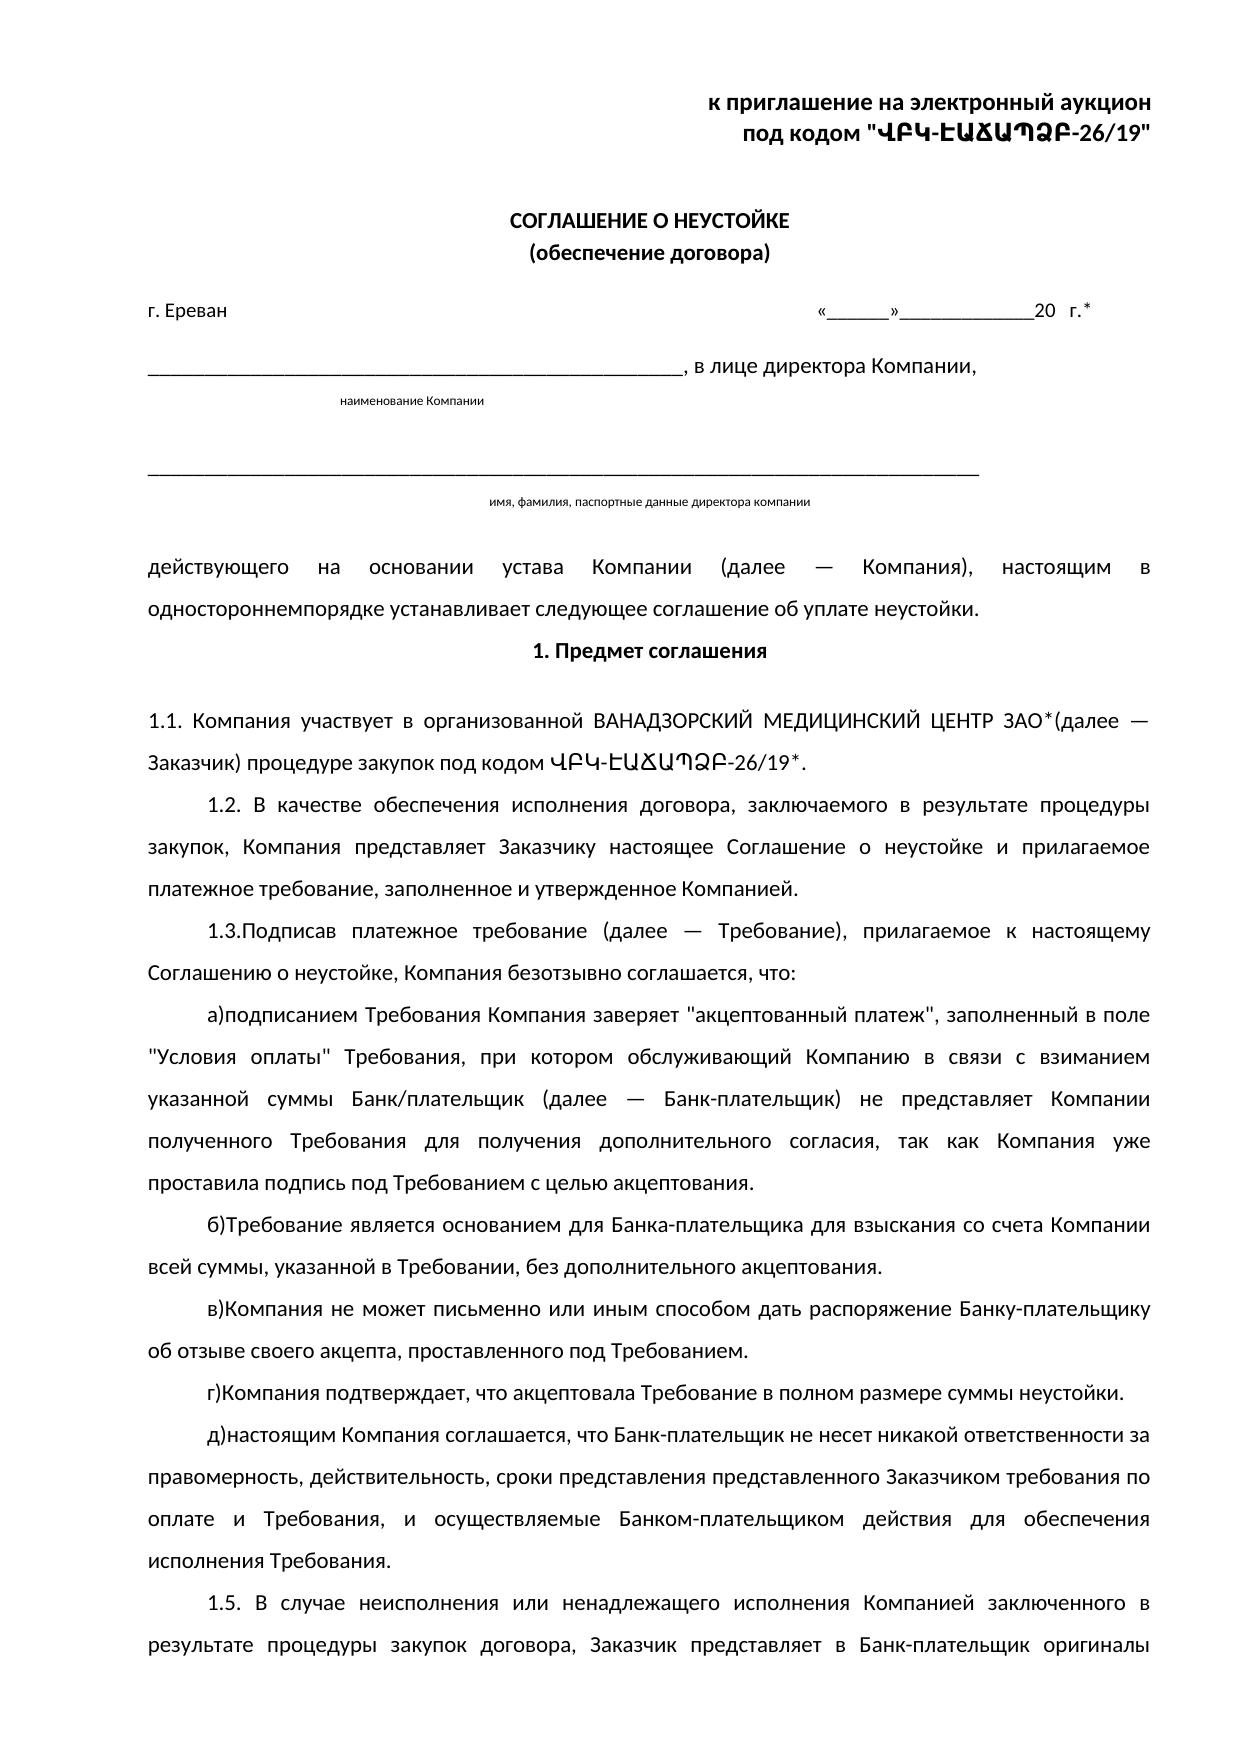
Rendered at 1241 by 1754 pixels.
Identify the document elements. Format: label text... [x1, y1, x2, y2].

text д)настоящим Компания соглашается, что Банк-плательщик не несет никакой ответственности за правомерность, действительность, сроки представления представленного Заказчиком требования по оплате и Требования, и осуществляемые Банком-плательщиком действия для обеспечения исполнения Требования. [148, 1420, 1152, 1574]
text СОГЛАШЕНИЕ О НЕУСТОЙКЕ [148, 206, 1152, 234]
text (обеспечение договора) [148, 238, 1152, 266]
table_header г. Ереван [136, 297, 635, 351]
text _______________________________________________, в лице директора Компании, [148, 351, 1152, 379]
text 1.2. В качестве обеспечения исполнения договора, заключаемого в результате процедуры закупок, Компания представляет Заказчику настоящее Соглашение о неустойке и прилагаемое платежное требование, заполненное и утвержденное Компанией. [148, 790, 1152, 902]
text 1.1. Компания участвует в организованной ВАНАДЗОРСКИЙ МЕДИЦИНСКИЙ ЦЕНТР ЗАО*(далее — Заказчик) процедуре закупок под кодом ՎԲԿ-ԷԱՃԱՊՁԲ-26/19*. [148, 706, 1152, 776]
text имя, фамилия, паспортные данные директора компании [148, 494, 1152, 522]
text действующего на основании устава Компании (далее — Компания), настоящим в одностороннемпорядке устанавливает следующее соглашение об уплате неустойки. [148, 552, 1152, 622]
text а)подписанием Требования Компания заверяет "акцептованный платеж", заполненный в поле "Условия оплаты" Требования, при котором обслуживающий Компанию в связи с взиманием указанной суммы Банк/плательщик (далее — Банк-плательщик) не представляет Компании полученного Требования для получения дополнительного согласия, так как Компания уже проставила подпись под Требованием с целью акцептования. [148, 1000, 1152, 1196]
text _________________________________________________________________________ [148, 452, 1152, 480]
text г)Компания подтверждает, что акцептовала Требование в полном размере суммы неустойки. [148, 1378, 1152, 1406]
text наименование Компании [340, 393, 1152, 421]
text б)Требование является основанием для Банка-плательщика для взыскания со счета Компании всей суммы, указанной в Требовании, без дополнительного акцептования. [148, 1210, 1152, 1280]
text к приглашение на электронный аукцион [177, 86, 1152, 117]
text 1.3.Подписав платежное требование (далее — Требование), прилагаемое к настоящему Соглашению о неустойке, Компания безотзывно соглашается, что: [148, 916, 1152, 986]
text 1. Предмет соглашения [148, 636, 1152, 664]
table_header «______»_____________20 г.* [635, 297, 1104, 351]
text в)Компания не может письменно или иным способом дать распоряжение Банку-плательщику об отзыве своего акцепта, проставленного под Требованием. [148, 1294, 1152, 1364]
text под кодом "ՎԲԿ-ԷԱՃԱՊՁԲ-26/19" [148, 117, 1152, 147]
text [148, 1588, 1152, 1658]
